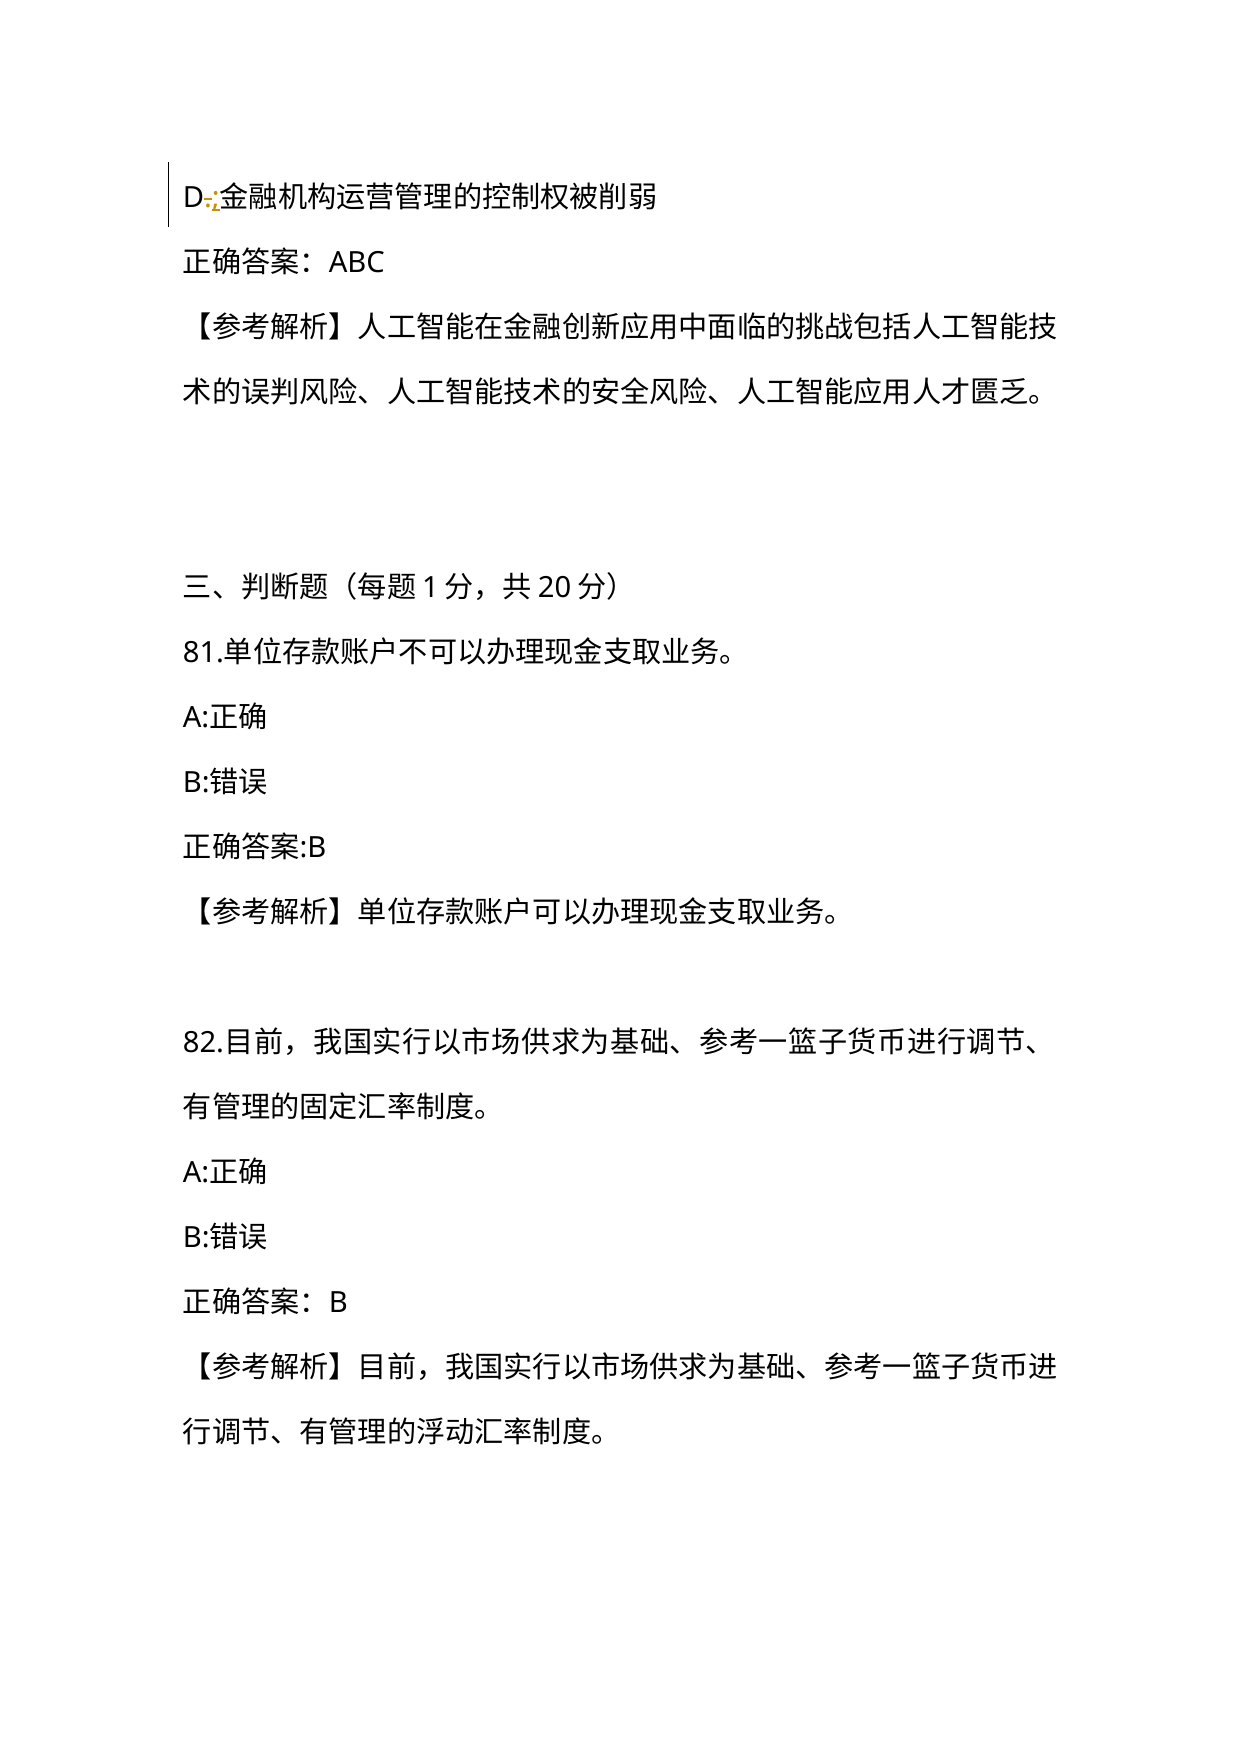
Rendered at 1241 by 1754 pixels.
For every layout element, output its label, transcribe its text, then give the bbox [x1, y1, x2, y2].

text 82.目前，我国实行以市场供求为基础、参考一篮子货币进行调节、有管理的固定汇率制度。 [183, 1007, 1058, 1137]
text 正确答案：ABC [183, 227, 1058, 292]
text D金融机构运营管理的控制权被削弱 [183, 162, 1058, 227]
text 【参考解析】人工智能在金融创新应用中面临的挑战包括人工智能技术的误判风险、人工智能技术的安全风险、人工智能应用人才匮乏。 [183, 292, 1058, 422]
text 正确答案:B [183, 812, 1058, 877]
text 正确答案：B [183, 1267, 1058, 1332]
text 81.单位存款账户不可以办理现金支取业务。 [183, 617, 1058, 682]
text 【参考解析】目前，我国实行以市场供求为基础、参考一篮子货币进行调节、有管理的浮动汇率制度。 [183, 1332, 1058, 1462]
text B:错误 [183, 747, 1058, 812]
text A:正确 [183, 682, 1058, 747]
text 三、判断题（每题1分，共20分） [183, 552, 1058, 617]
text 【参考解析】单位存款账户可以办理现金支取业务。 [183, 877, 1058, 942]
text B:错误 [183, 1202, 1058, 1267]
text A:正确 [183, 1137, 1058, 1202]
